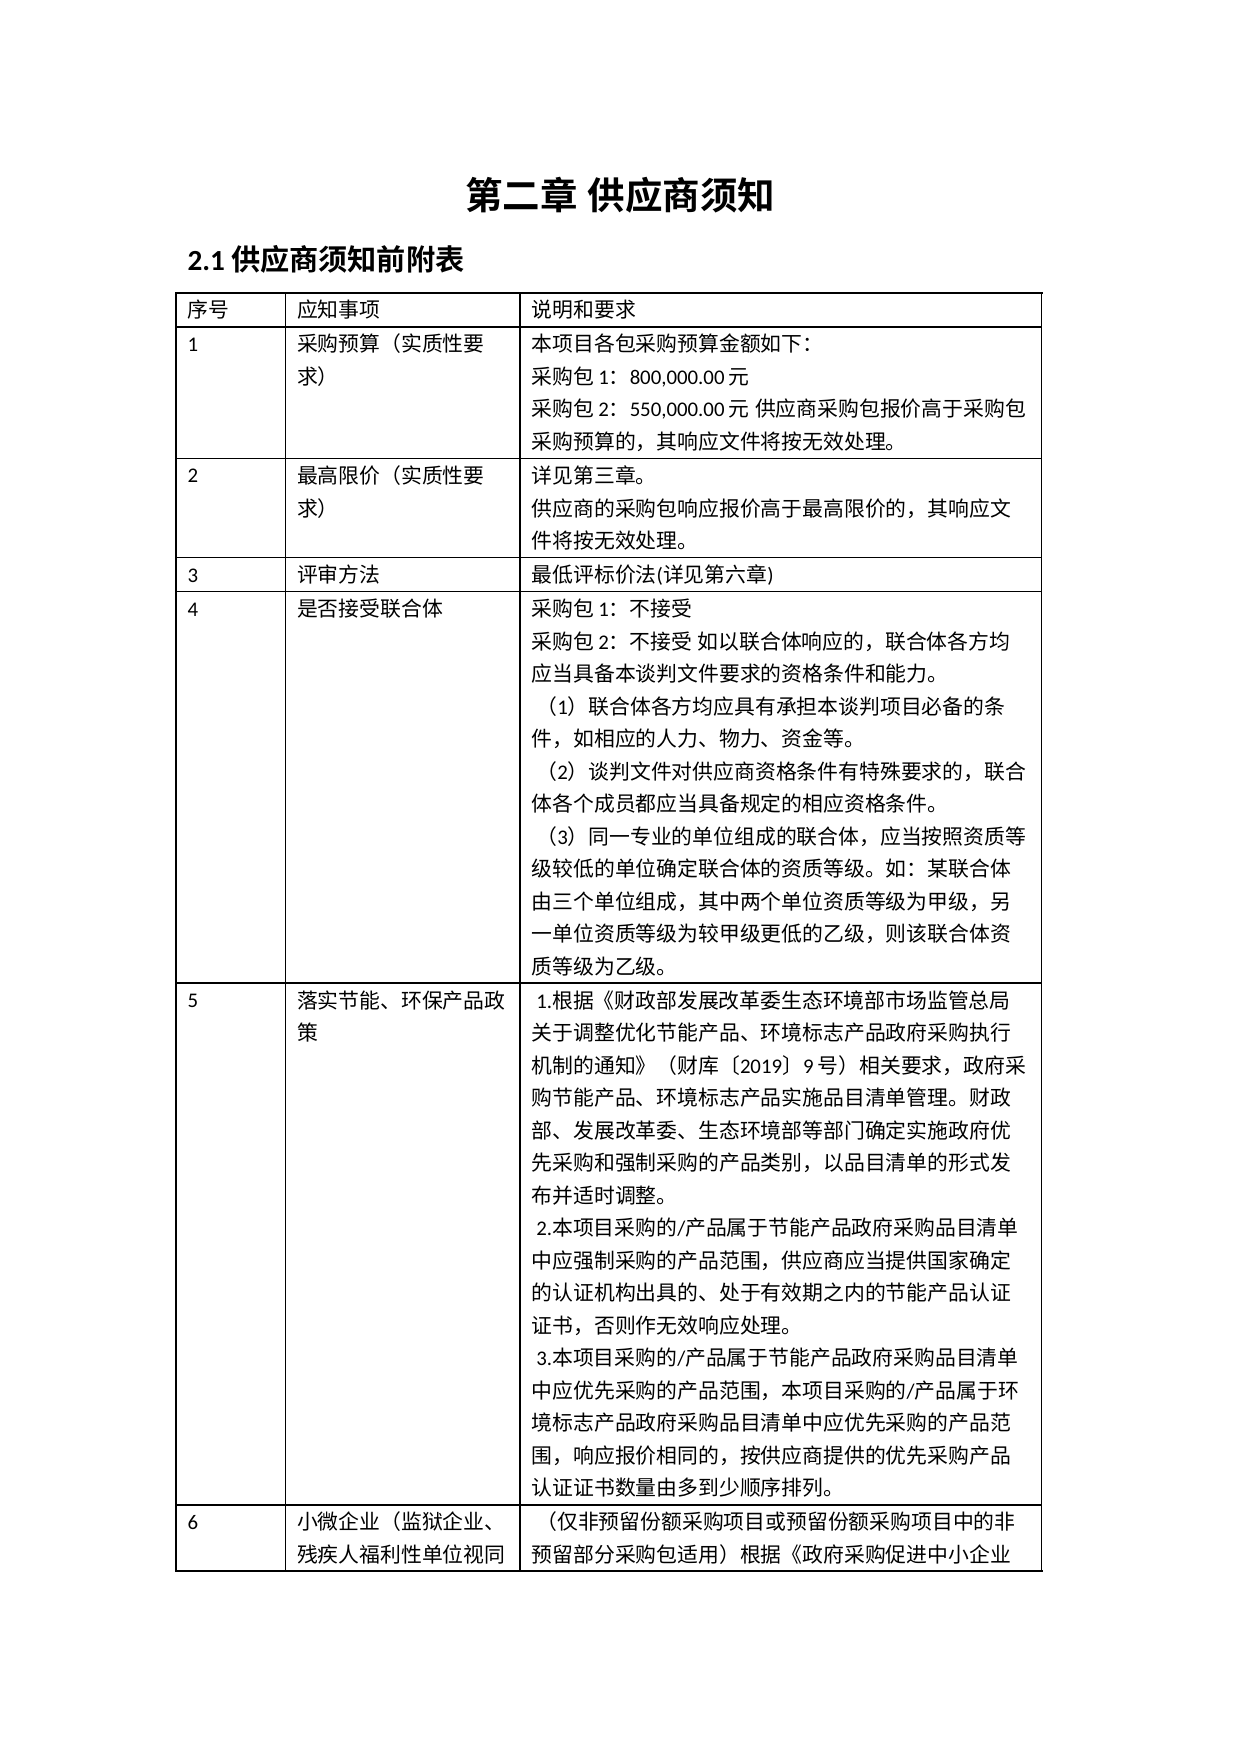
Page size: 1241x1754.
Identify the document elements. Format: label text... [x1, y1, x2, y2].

table_cell 5 [177, 984, 285, 1504]
table_header 应知事项 [286, 294, 519, 326]
table_cell 本项目各包采购预算金额如下： 采购包1：800,000.00元 采购包2：550,000.00元 供应商采购包报价高于采购包采购预算的，其响应文件将按无效处理。 [521, 328, 1041, 458]
table_cell 采购包1：不接受 采购包2：不接受 如以联合体响应的，联合体各方均应当具备本谈判文件要求的资格条件和能力。 （1）联合体各方均应具有承担本谈判项目必备的条件，如相应的人力、物力、资金等。 （2）谈判文件对供应商资格条件有特殊要求的，联合体各个成员都应当具备规定的相应资格条件。 （3）同一专业的单位组成的联合体，应当按照资质等级较低的单位确定联合体的资质等级。如：某联合体由三个单位组成，其中两个单位资质等级为甲级，另一单位资质等级为较甲级更低的乙级，则该联合体资质等级为乙级。 [521, 592, 1041, 982]
table_cell 评审方法 [286, 558, 519, 591]
table_cell 最低评标价法(详见第六章) [521, 558, 1041, 591]
table_header 说明和要求 [521, 294, 1041, 326]
text 第二章 供应商须知 [187, 162, 1053, 227]
table_cell 1 [177, 328, 285, 458]
table_cell 详见第三章。 供应商的采购包响应报价高于最高限价的，其响应文件将按无效处理。 [521, 459, 1041, 557]
table_cell 3 [177, 558, 285, 591]
table_cell 1.根据《财政部发展改革委生态环境部市场监管总局关于调整优化节能产品、环境标志产品政府采购执行机制的通知》（财库〔2019〕9号）相关要求，政府采购节能产品、环境标志产品实施品目清单管理。财政部、发展改革委、生态环境部等部门确定实施政府优先采购和强制采购的产品类别，以品目清单的形式发布并适时调整。 2.本项目采购的/产品属于节能产品政府采购品目清单中应强制采购的产品范围，供应商应当提供国家确定的认证机构出具的、处于有效期之内的节能产品认证证书，否则作无效响应处理。 3.本项目采购的/产品属于节能产品政府采购品目清单中应优先采购的产品范围，本项目采购的/产品属于环境标志产品政府采购品目清单中应优先采购的产品范围，响应报价相同的，按供应商提供的优先采购产品认证证书数量由多到少顺序排列。 [521, 984, 1041, 1504]
text 2.1供应商须知前附表 [187, 227, 1053, 292]
table_cell 最高限价（实质性要求） [286, 459, 519, 557]
table_cell 2 [177, 459, 285, 557]
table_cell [521, 1506, 1041, 1570]
table_cell 落实节能、环保产品政策 [286, 984, 519, 1504]
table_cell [286, 1506, 519, 1570]
table_cell 是否接受联合体 [286, 592, 519, 982]
table_cell 6 [177, 1506, 285, 1570]
table_header 序号 [177, 294, 285, 326]
table_cell 4 [177, 592, 285, 982]
table_cell 采购预算（实质性要求） [286, 328, 519, 458]
